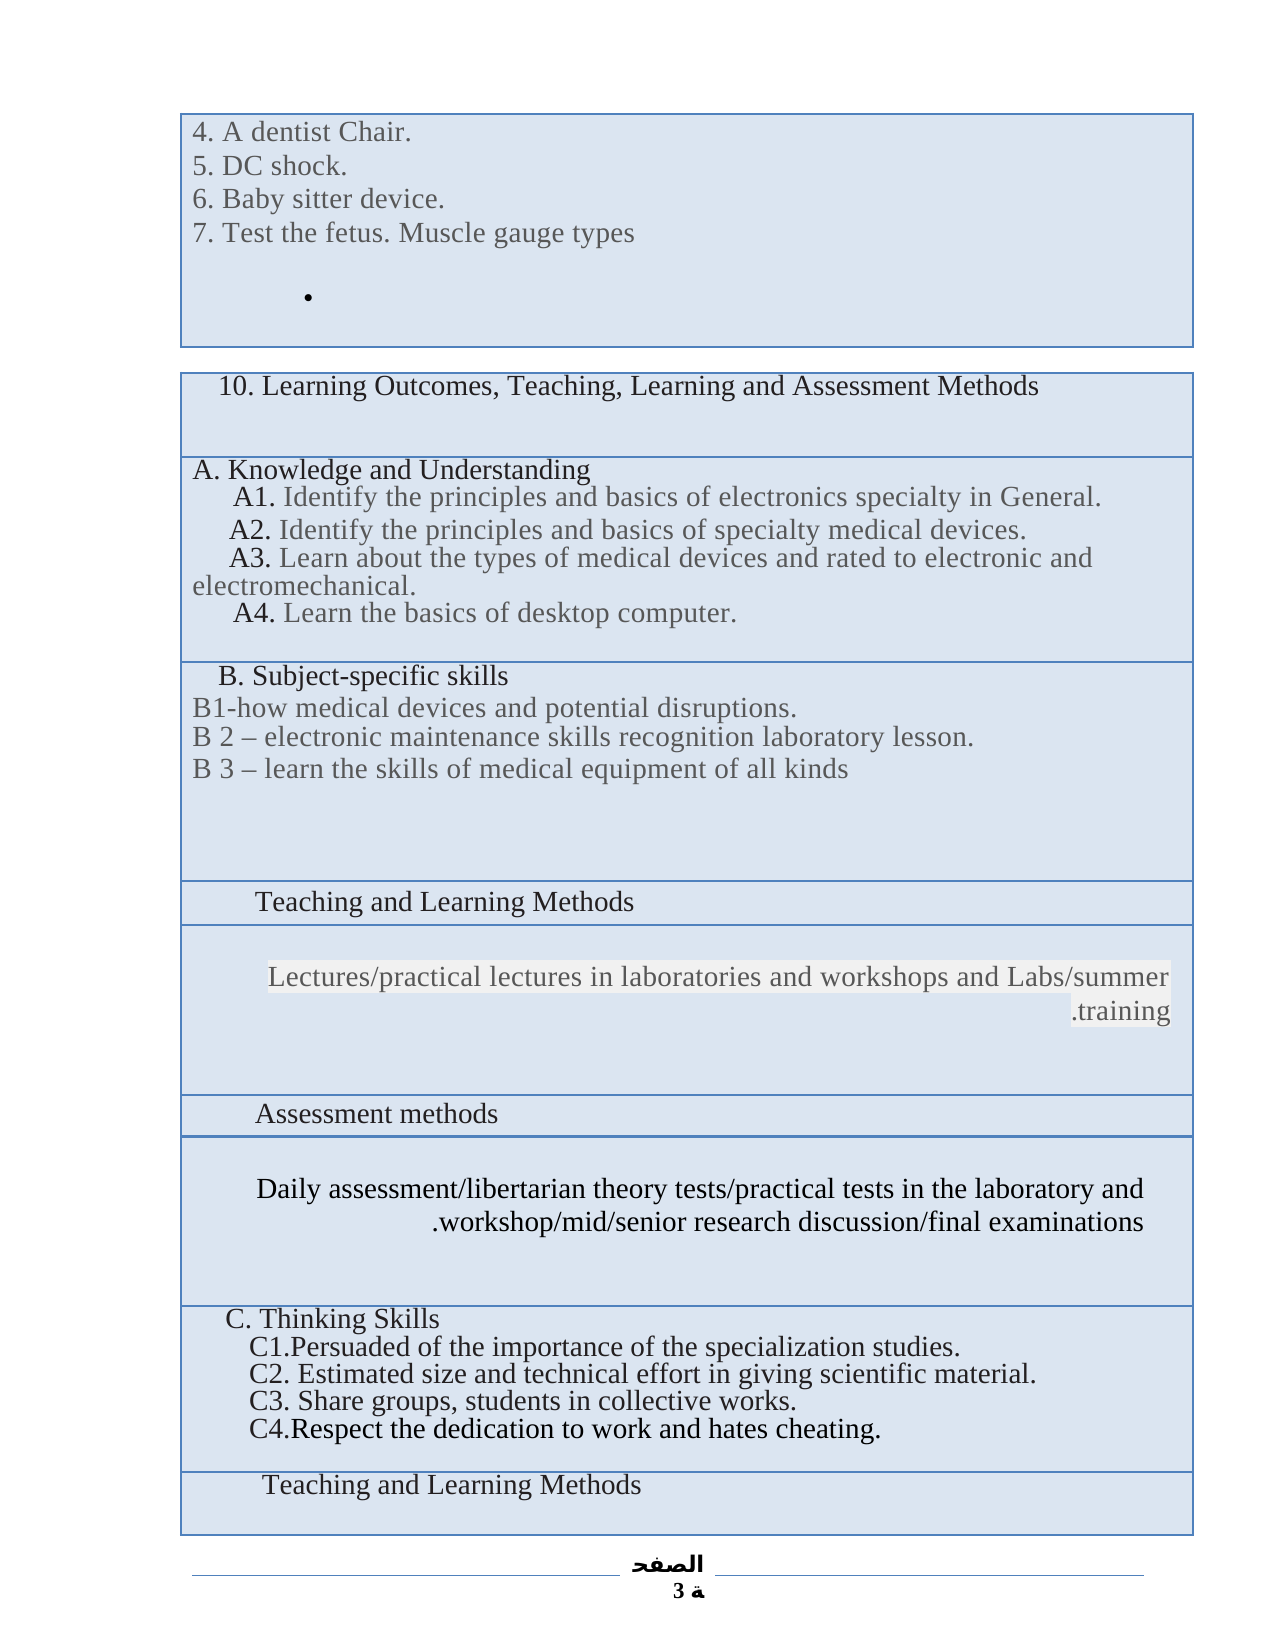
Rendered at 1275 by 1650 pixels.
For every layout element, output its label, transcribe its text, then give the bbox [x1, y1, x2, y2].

table_cell C. Thinking Skills C1.Persuaded of the importance of the specialization studies. C2. Estimated size and technical effort in giving scientific material. C3. Share groups, students in collective works. C4.Respect the dedication to work and hates cheating. [182, 1307, 1192, 1471]
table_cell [182, 115, 1192, 346]
table_cell Lectures/practical lectures in laboratories and workshops and Labs/summer training. [182, 926, 1192, 1094]
table_cell Teaching and Learning Methods [182, 1473, 1192, 1534]
table_header 10. Learning Outcomes, Teaching, Learning and Assessment Methods [182, 374, 1192, 456]
table_cell Assessment methods [182, 1096, 1192, 1135]
table_cell Daily assessment/libertarian theory tests/practical tests in the laboratory and workshop/mid/senior research discussion/final examinations. [182, 1138, 1192, 1305]
table_cell Teaching and Learning Methods [182, 882, 1192, 924]
table_cell A. Knowledge and Understanding A1. Identify the principles and basics of electronics specialty in General. A2. Identify the principles and basics of specialty medical devices. A3. Learn about the types of medical devices and rated to electronic and electromechanical. A4. Learn the basics of desktop computer. [182, 458, 1192, 661]
table_cell B. Subject-specific skills B1-how medical devices and potential disruptions. B 2 – electronic maintenance skills recognition laboratory lesson. B 3 – learn the skills of medical equipment of all kinds [182, 663, 1192, 880]
